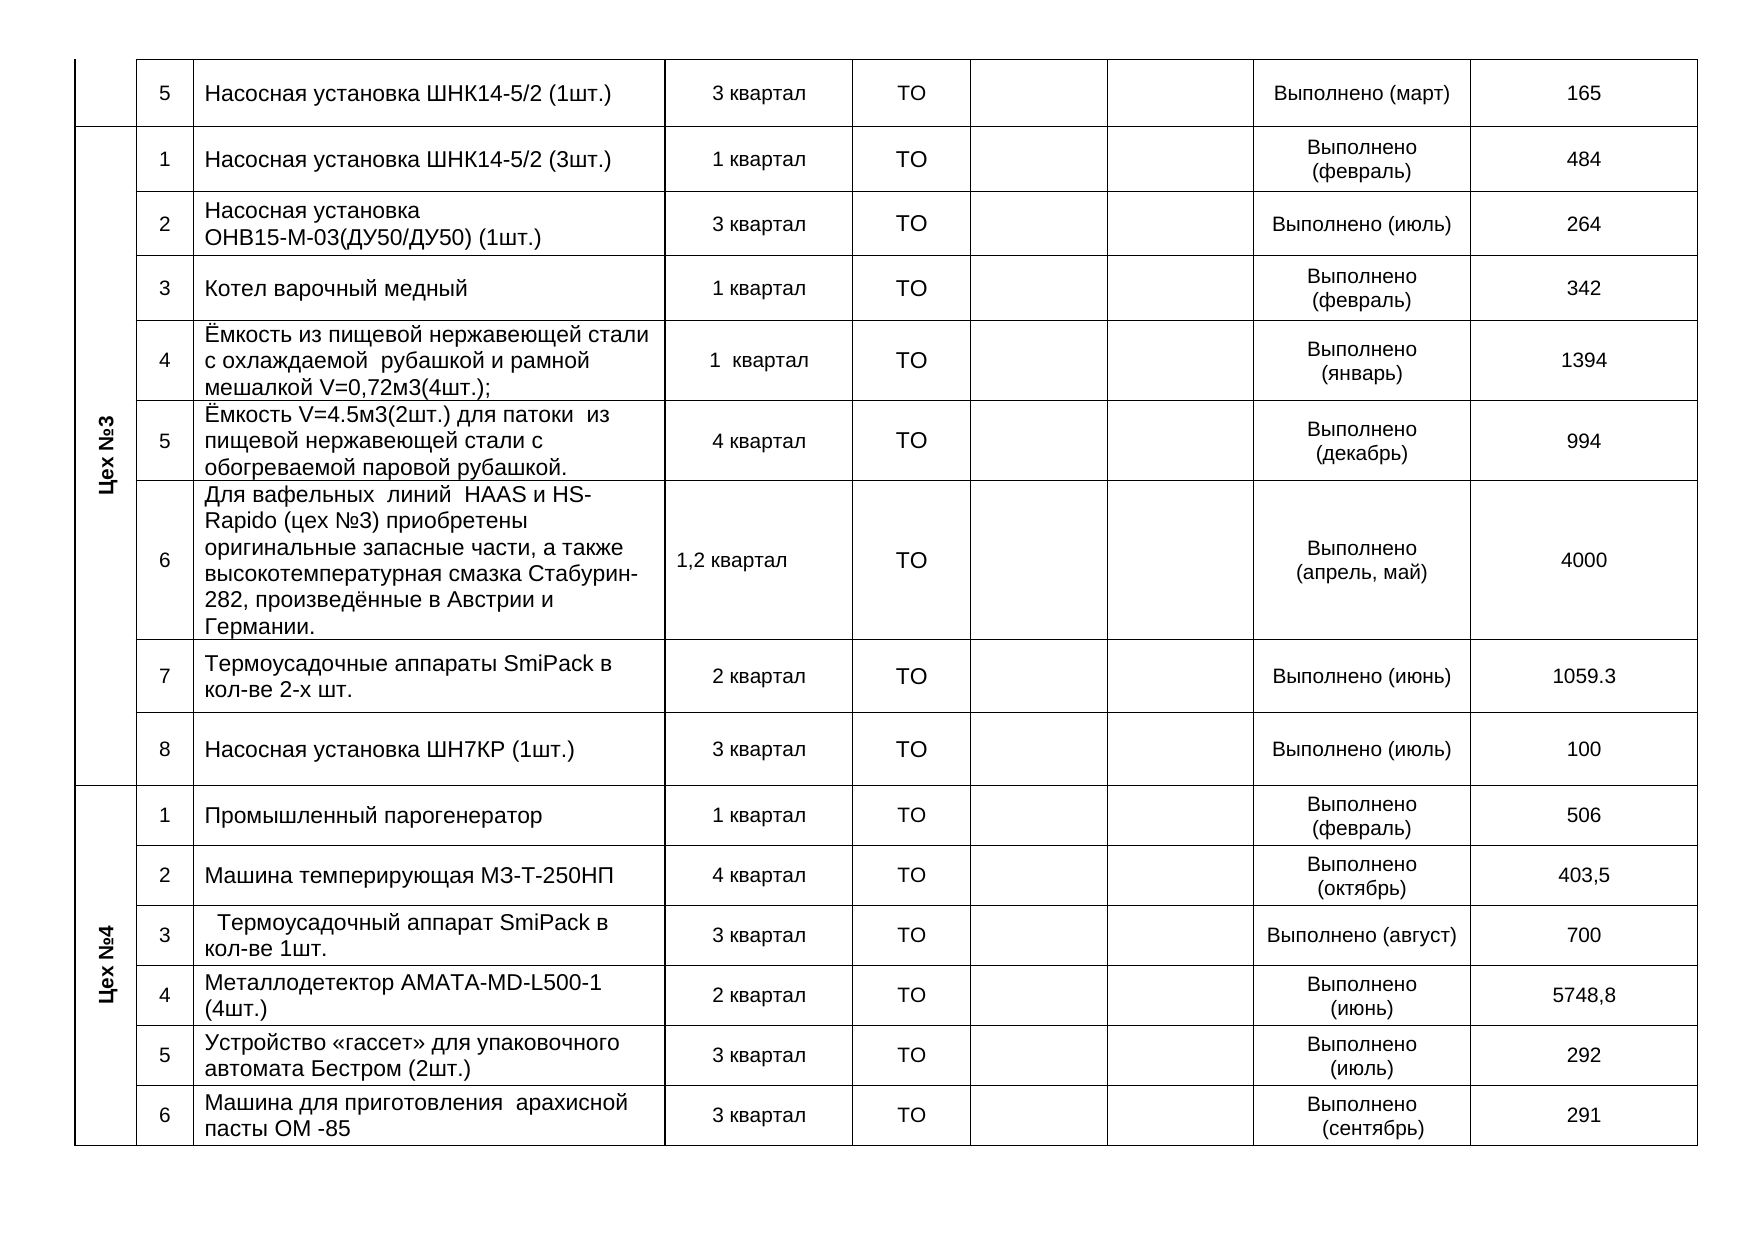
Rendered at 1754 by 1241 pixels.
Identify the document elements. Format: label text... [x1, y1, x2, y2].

table_cell [1108, 846, 1253, 905]
table_cell Термоусадочный аппарат SmiPack в кол-ве 1шт. [194, 906, 664, 965]
table_cell 1 квартал [666, 786, 852, 845]
table_cell ТО [853, 1086, 970, 1145]
table_cell 1394 [1471, 321, 1697, 400]
table_cell [1108, 713, 1253, 785]
table_cell [1108, 481, 1253, 639]
table_cell 3 квартал [666, 60, 852, 126]
table_cell Выполнено (июль) [1254, 1026, 1470, 1085]
table_cell 700 [1471, 906, 1697, 965]
table_cell 1 квартал [666, 256, 852, 320]
table_cell Выполнено (октябрь) [1254, 846, 1470, 905]
table_cell ТО [853, 786, 970, 845]
table_cell [1108, 127, 1253, 191]
table_cell 5 [137, 401, 193, 480]
table_cell [971, 640, 1107, 712]
table_cell Насосная установка ОНВ15-М-03(ДУ50/ДУ50) (1шт.) [194, 192, 664, 255]
table_cell [971, 127, 1107, 191]
table_cell [1108, 966, 1253, 1025]
table_cell Насосная установка ШНК14-5/2 (3шт.) [194, 127, 664, 191]
table_cell ТО [853, 1026, 970, 1085]
table_cell ТО [853, 60, 970, 126]
table_cell ТО [853, 401, 970, 480]
table_cell Ёмкость V=4.5м3(2шт.) для патоки из пищевой нержавеющей стали с обогреваемой паровой рубашкой. [194, 401, 664, 480]
table_cell 3 [137, 256, 193, 320]
table_cell [1108, 256, 1253, 320]
table_cell 1 квартал [666, 127, 852, 191]
table_cell 2 [137, 846, 193, 905]
table_cell Ёмкость из пищевой нержавеющей стали с охлаждаемой рубашкой и рамной мешалкой V=0,72м3(4шт.); [194, 321, 664, 400]
table_cell Промышленный парогенератор [194, 786, 664, 845]
table_cell Выполнено (февраль) [1254, 127, 1470, 191]
table_cell [1108, 640, 1253, 712]
table_cell 1 квартал [666, 321, 852, 400]
table_cell ТО [853, 640, 970, 712]
table_cell Выполнено (январь) [1254, 321, 1470, 400]
table_cell 3 квартал [666, 1086, 852, 1145]
table_cell 3 квартал [666, 192, 852, 255]
table_cell 4000 [1471, 481, 1697, 639]
table_cell 6 [137, 481, 193, 639]
table_cell 3 квартал [666, 713, 852, 785]
table_cell 342 [1471, 256, 1697, 320]
table_cell Выполнено (июль) [1254, 192, 1470, 255]
table_cell 1 [137, 127, 193, 191]
table_cell [971, 906, 1107, 965]
table_cell [971, 713, 1107, 785]
table_cell 506 [1471, 786, 1697, 845]
table_cell 5 [137, 1026, 193, 1085]
table_cell [971, 846, 1107, 905]
table_cell 264 [1471, 192, 1697, 255]
table_cell Выполнено (декабрь) [1254, 401, 1470, 480]
table_cell 1 [137, 786, 193, 845]
table_cell 7 [137, 640, 193, 712]
table_cell ТО [853, 321, 970, 400]
table_cell Термоусадочные аппараты SmiPack в кол-ве 2-х шт. [194, 640, 664, 712]
table_cell 100 [1471, 713, 1697, 785]
table_cell 8 [137, 713, 193, 785]
table_cell Выполнено (февраль) [1254, 786, 1470, 845]
table_cell 4 квартал [666, 846, 852, 905]
table_cell 3 квартал [666, 906, 852, 965]
table_cell 2 квартал [666, 966, 852, 1025]
table_cell ТО [853, 481, 970, 639]
table_cell Машина для приготовления арахисной пасты ОМ -85 [194, 1086, 664, 1145]
table_cell 403,5 [1471, 846, 1697, 905]
table_cell 3 [137, 906, 193, 965]
table_cell 3 квартал [666, 1026, 852, 1085]
table_cell 994 [1471, 401, 1697, 480]
table_cell Котел варочный медный [194, 256, 664, 320]
table_cell Выполнено (июнь) [1254, 640, 1470, 712]
table_cell 1059.3 [1471, 640, 1697, 712]
table_cell 2 [137, 192, 193, 255]
table_cell ТО [853, 192, 970, 255]
table_cell [1108, 321, 1253, 400]
table_cell [971, 192, 1107, 255]
table_cell Металлодетектор АМАТА-MD-L500-1 (4шт.) [194, 966, 664, 1025]
table_cell Для вафельных линий HAAS и HS-Rapido (цех №3) приобретены оригинальные запасные части, а также высокотемпературная смазка Стабурин-282, произведённые в Австрии и Германии. [194, 481, 664, 639]
table_cell ТО [853, 256, 970, 320]
table_cell 165 [1471, 60, 1697, 126]
table_cell 292 [1471, 1026, 1697, 1085]
table_cell Насосная установка ШНК14-5/2 (1шт.) [194, 60, 664, 126]
table_cell [971, 60, 1107, 126]
table_cell [971, 256, 1107, 320]
table_cell [1108, 786, 1253, 845]
table_cell 4 [137, 966, 193, 1025]
table_cell [971, 1086, 1107, 1145]
table_cell 4 [137, 321, 193, 400]
table_cell Цех №3 [76, 127, 136, 785]
table_cell ТО [853, 127, 970, 191]
table_cell Выполнено (март) [1254, 60, 1470, 126]
table_cell Устройство «гассет» для упаковочного автомата Бестром (2шт.) [194, 1026, 664, 1085]
table_cell 2 квартал [666, 640, 852, 712]
table_cell Выполнено (сентябрь) [1254, 1086, 1470, 1145]
table_cell ТО [853, 713, 970, 785]
table_cell 6 [137, 1086, 193, 1145]
table_cell [971, 786, 1107, 845]
table_cell [971, 966, 1107, 1025]
table_cell 484 [1471, 127, 1697, 191]
table_cell 1,2 квартал [666, 481, 852, 639]
table_cell [1108, 401, 1253, 480]
table_cell Цех №4 [76, 786, 136, 1145]
table_cell [971, 481, 1107, 639]
table_cell Выполнено (апрель, май) [1254, 481, 1470, 639]
table_cell [1108, 60, 1253, 126]
table_cell ТО [853, 966, 970, 1025]
table_cell [1108, 1086, 1253, 1145]
table_cell Выполнено (август) [1254, 906, 1470, 965]
table_cell [971, 401, 1107, 480]
table_cell ТО [853, 906, 970, 965]
table_cell 5748,8 [1471, 966, 1697, 1025]
table_cell Насосная установка ШН7КР (1шт.) [194, 713, 664, 785]
table_cell [971, 1026, 1107, 1085]
table_cell [1108, 1026, 1253, 1085]
table_cell Выполнено (февраль) [1254, 256, 1470, 320]
table_cell [1108, 192, 1253, 255]
table_cell ТО [853, 846, 970, 905]
table_cell Выполнено (июнь) [1254, 966, 1470, 1025]
table_cell Выполнено (июль) [1254, 713, 1470, 785]
table_cell [971, 321, 1107, 400]
table_cell 5 [137, 60, 193, 126]
table_cell 4 квартал [666, 401, 852, 480]
table_cell Машина темперирующая МЗ-Т-250НП [194, 846, 664, 905]
table_cell 291 [1471, 1086, 1697, 1145]
table_cell [1108, 906, 1253, 965]
